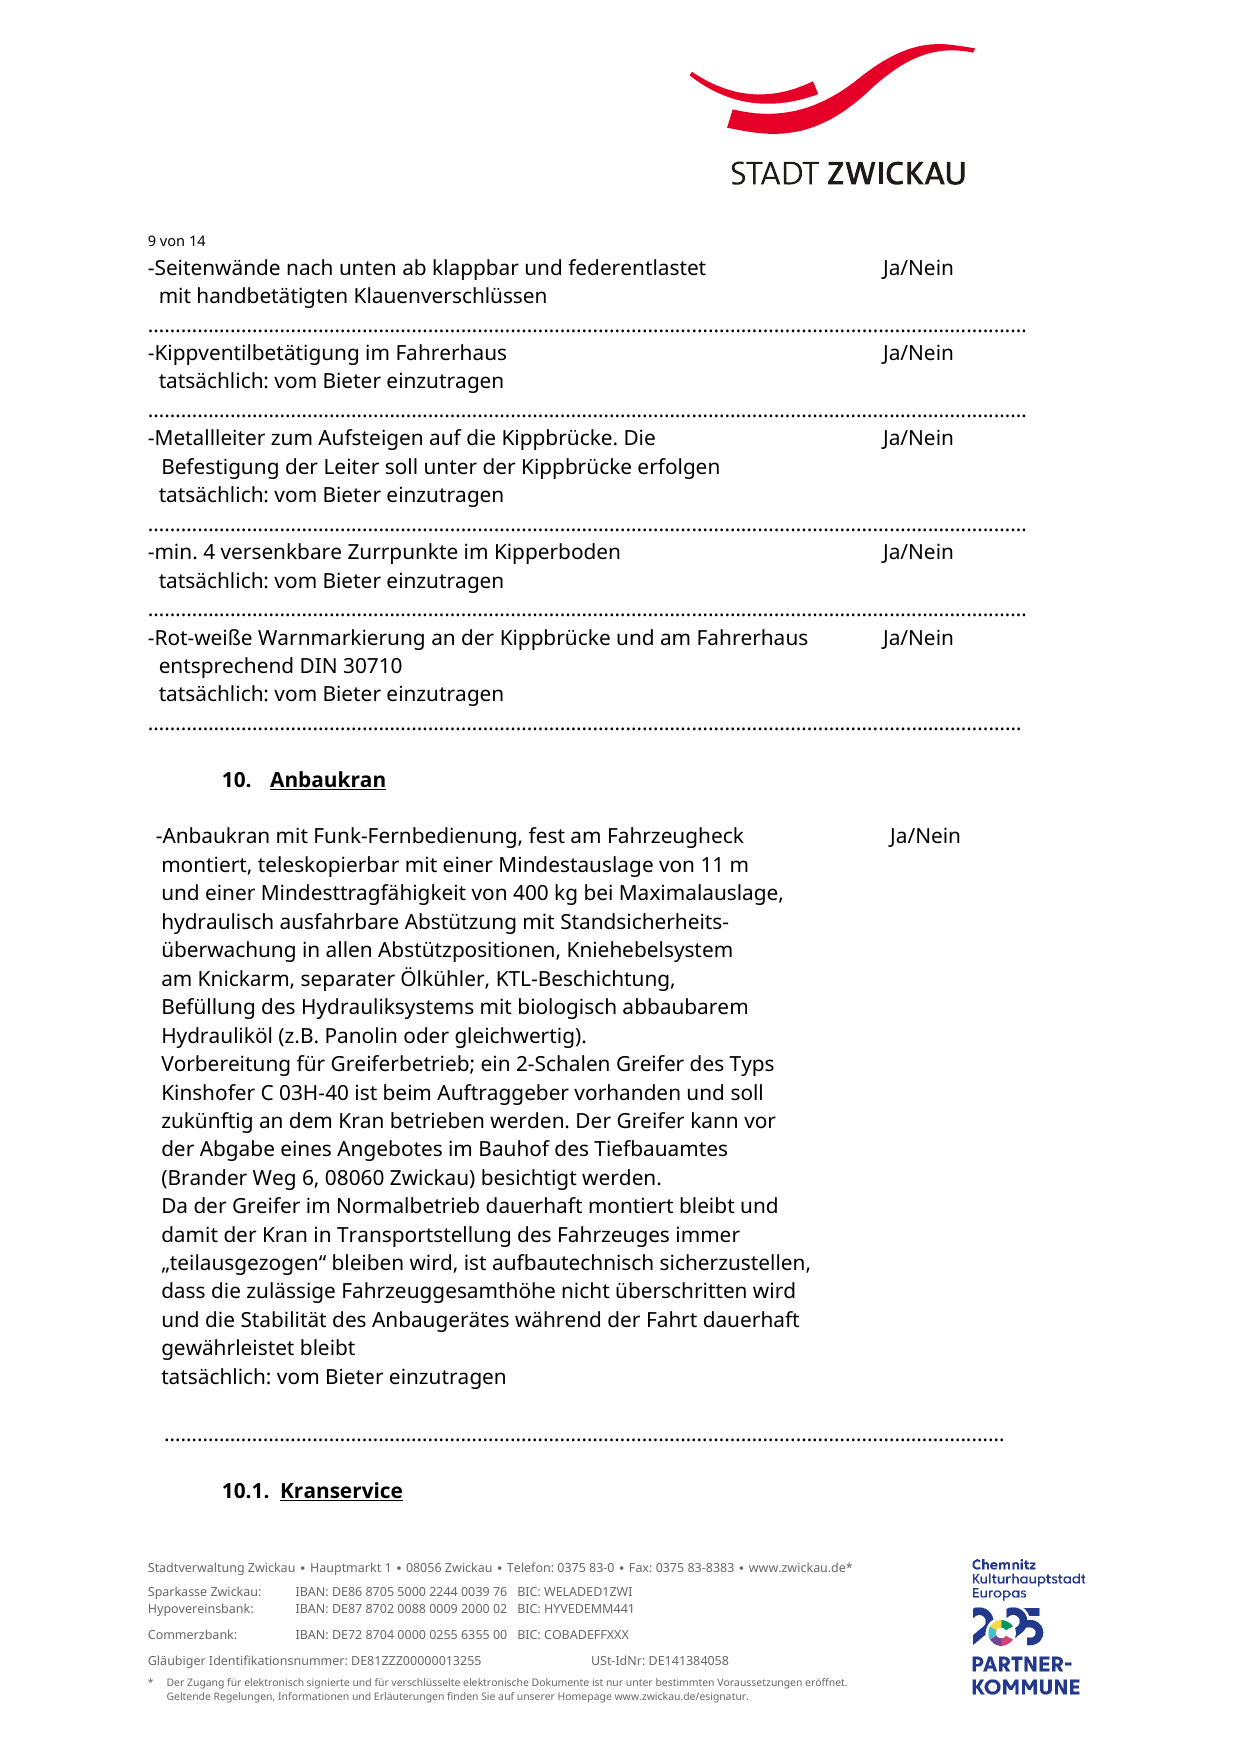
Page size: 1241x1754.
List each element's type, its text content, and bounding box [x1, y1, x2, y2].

text zukünftig an dem Kran betrieben werden. Der Greifer kann vor [156, 1106, 1152, 1134]
text damit der Kran in Transportstellung des Fahrzeuges immer [156, 1220, 1152, 1248]
text tatsächlich: vom Bieter einzutragen …………………………………………………………………………………………………………………………..…………..…… [148, 566, 1152, 623]
text und die Stabilität des Anbaugerätes während der Fahrt dauerhaft [156, 1305, 1152, 1333]
text überwachung in allen Abstützpositionen, Kniehebelsystem [156, 935, 1152, 964]
text und einer Mindesttragfähigkeit von 400 kg bei Maximalauslage, [156, 878, 1152, 907]
text ……………………………………………………………………………………………………………….…….………………..…… [148, 310, 1152, 338]
text gewährleistet bleibt [156, 1333, 1152, 1362]
text dass die zulässige Fahrzeuggesamthöhe nicht überschritten wird [156, 1277, 1152, 1305]
text Da der Greifer im Normalbetrieb dauerhaft montiert bleibt und [156, 1191, 1152, 1220]
text mit handbetätigten Klauenverschlüssen [148, 281, 1152, 310]
text Befestigung der Leiter soll unter der Kippbrücke erfolgen [156, 452, 1152, 480]
text -min. 4 versenkbare Zurrpunkte im Kipperboden Ja/Nein [148, 537, 1152, 566]
text -Kippventilbetätigung im Fahrerhaus Ja/Nein [148, 338, 1152, 367]
text …………………………………………………………………………………………………….…………………………..…… [148, 1419, 1152, 1447]
text entsprechend DIN 30710 [148, 651, 1152, 679]
text 10.1. Kranservice [222, 1476, 1152, 1504]
text tatsächlich: vom Bieter einzutragen [156, 1362, 1152, 1390]
text -Rot-weiße Warnmarkierung an der Kippbrücke und am Fahrerhaus Ja/Nein [148, 623, 1152, 651]
text Befüllung des Hydrauliksystems mit biologisch abbaubarem [156, 992, 1152, 1021]
text -Seitenwände nach unten ab klappbar und federentlastet Ja/Nein [148, 253, 1152, 281]
text „teilausgezogen“ bleiben wird, ist aufbautechnisch sicherzustellen, [156, 1248, 1152, 1277]
list Anbaukran [222, 765, 1152, 793]
text -Metallleiter zum Aufsteigen auf die Kippbrücke. Die Ja/Nein [148, 423, 1152, 452]
text am Knickarm, separater Ölkühler, KTL-Beschichtung, [156, 964, 1152, 992]
text tatsächlich: vom Bieter einzutragen ……………………………………………………………………………………………………………………..…..…………..…… [148, 679, 1152, 736]
text hydraulisch ausfahrbare Abstützung mit Standsicherheits- [156, 907, 1152, 935]
text tatsächlich: vom Bieter einzutragen ……………………………………………………………………………………………………………………………..………..…… [148, 480, 1152, 537]
text -Anbaukran mit Funk-Fernbedienung, fest am Fahrzeugheck Ja/Nein [156, 822, 1152, 850]
text (Brander Weg 6, 08060 Zwickau) besichtigt werden. [156, 1163, 1152, 1191]
text montiert, teleskopierbar mit einer Mindestauslage von 11 m [156, 850, 1152, 878]
text tatsächlich: vom Bieter einzutragen ……………………………………………………………………………………………………………………….….…………..…… [148, 367, 1152, 423]
text Hydrauliköl (z.B. Panolin oder gleichwertig). [156, 1021, 1152, 1049]
text Vorbereitung für Greiferbetrieb; ein 2-Schalen Greifer des Typs [156, 1049, 1152, 1078]
text Kinshofer C 03H-40 ist beim Auftraggeber vorhanden und soll [156, 1078, 1152, 1106]
text der Abgabe eines Angebotes im Bauhof des Tiefbauamtes [156, 1134, 1152, 1163]
